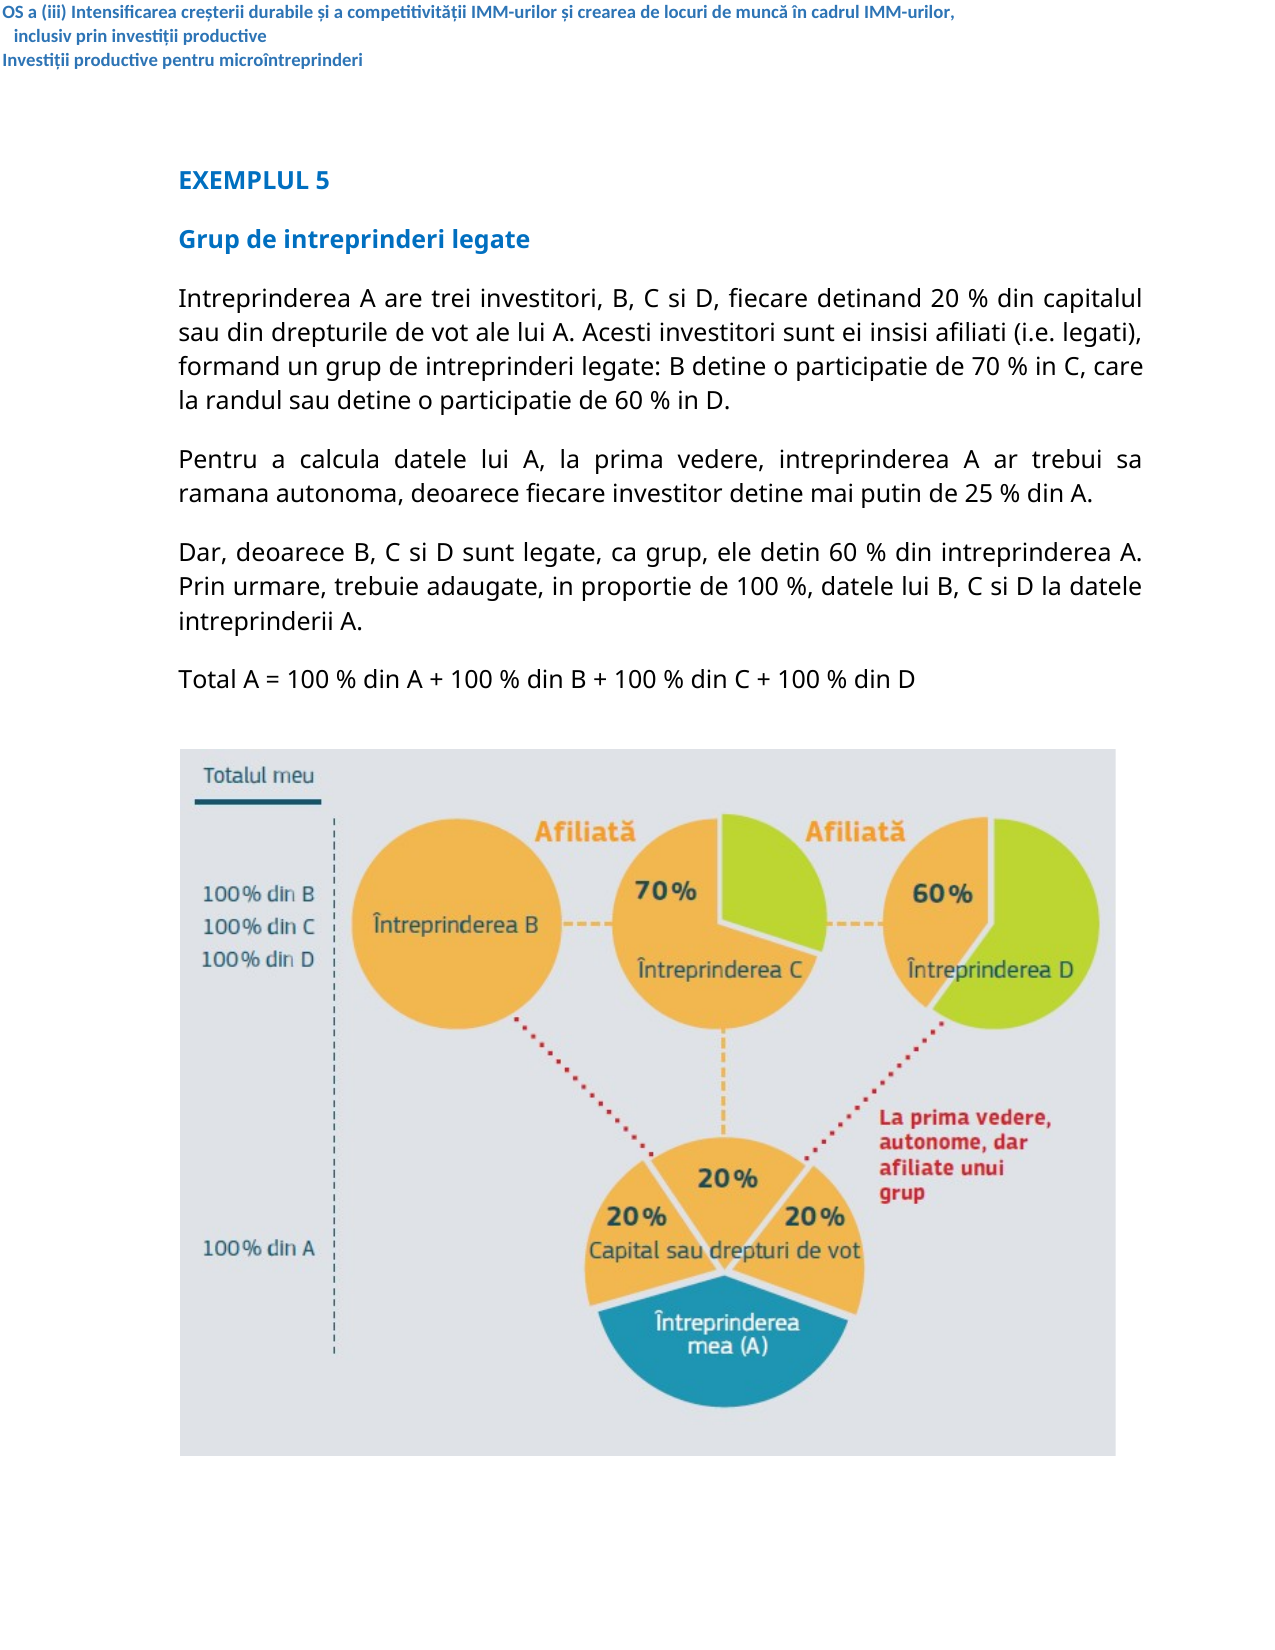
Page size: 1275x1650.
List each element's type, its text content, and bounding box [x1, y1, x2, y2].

text Pentru a calcula datele lui A, la prima vedere, intreprinderea A ar trebui sa ramana autonoma, deoarece fiecare investitor detine mai putin de 25 % din A. [178, 442, 1144, 510]
picture [180, 749, 1116, 1456]
text Grup de intreprinderi legate [178, 222, 1144, 256]
text Dar, deoarece B, C si D sunt legate, ca grup, ele detin 60 % din intreprinderea A. Prin urmare, trebuie adaugate, in proportie de 100 %, datele lui B, C si D la datele intreprinderii A. [178, 535, 1144, 637]
text Total A = 100 % din A + 100 % din B + 100 % din C + 100 % din D [178, 662, 1144, 696]
text Intreprinderea A are trei investitori, B, C si D, fiecare detinand 20 % din capitalul sau din drepturile de vot ale lui A. Acesti investitori sunt ei insisi afiliati (i.e. legati), formand un grup de intreprinderi legate: B detine o participatie de 70 % in C, care la randul sau detine o participatie de 60 % in D. [178, 281, 1144, 417]
subtitle EXEMPLUL 5 [178, 162, 1144, 197]
